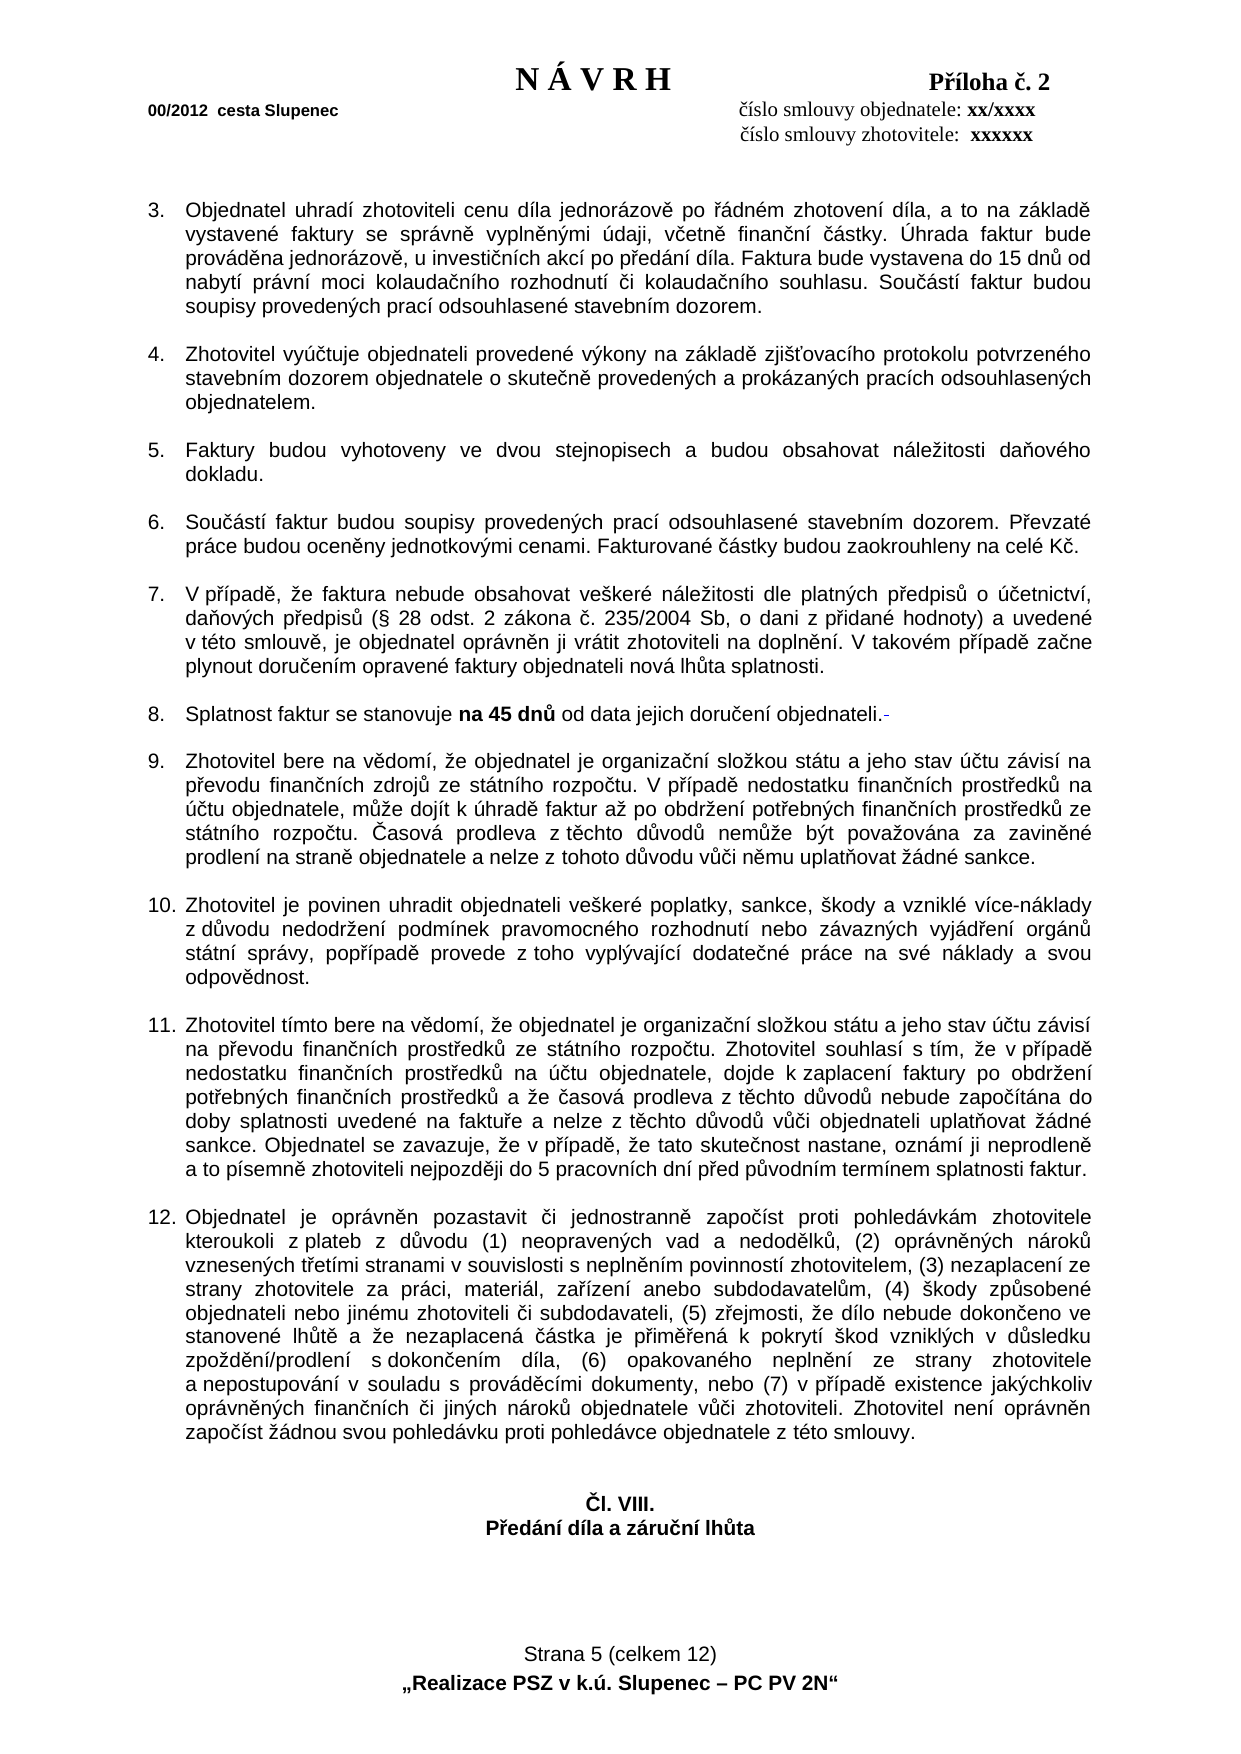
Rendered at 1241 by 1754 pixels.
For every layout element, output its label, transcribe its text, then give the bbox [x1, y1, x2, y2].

list Faktury budou vyhotoveny ve dvou stejnopisech a budou obsahovat náležitosti daňového dokladu. [148, 438, 1092, 486]
text Čl. VIII. [148, 1492, 1092, 1516]
list Součástí faktur budou soupisy provedených prací odsouhlasené stavebním dozorem. Převzaté práce budou oceněny jednotkovými cenami. Fakturované částky budou zaokrouhleny na celé Kč. [148, 510, 1092, 558]
list Objednatel uhradí zhotoviteli cenu díla jednorázově po řádném zhotovení díla, a to na základě vystavené faktury se správně vyplněnými údaji, včetně finanční částky. Úhrada faktur bude prováděna jednorázově, u investičních akcí po předání díla. Faktura bude vystavena do 15 dnů od nabytí právní moci kolaudačního rozhodnutí či kolaudačního souhlasu. Součástí faktur budou soupisy provedených prací odsouhlasené stavebním dozorem. [148, 198, 1092, 318]
list V případě, že faktura nebude obsahovat veškeré náležitosti dle platných předpisů o účetnictví, daňových předpisů (§ 28 odst. 2 zákona č. 235/2004 Sb, o dani z přidané hodnoty) a uvedené v této smlouvě, je objednatel oprávněn ji vrátit zhotoviteli na doplnění. V takovém případě začne plynout doručením opravené faktury objednateli nová lhůta splatnosti. [148, 582, 1092, 677]
text Předání díla a záruční lhůta [148, 1516, 1092, 1540]
list Zhotovitel vyúčtuje objednateli provedené výkony na základě zjišťovacího protokolu potvrzeného stavebním dozorem objednatele o skutečně provedených a prokázaných pracích odsouhlasených objednatelem. [148, 342, 1092, 414]
list Zhotovitel bere na vědomí, že objednatel je organizační složkou státu a jeho stav účtu závisí na převodu finančních zdrojů ze státního rozpočtu. V případě nedostatku finančních prostředků na účtu objednatele, může dojít k úhradě faktur až po obdržení potřebných finančních prostředků ze státního rozpočtu. Časová prodleva z těchto důvodů nemůže být považována za zaviněné prodlení na straně objednatele a nelze z tohoto důvodu vůči němu uplatňovat žádné sankce. [148, 749, 1092, 869]
list Zhotovitel tímto bere na vědomí, že objednatel je organizační složkou státu a jeho stav účtu závisí na převodu finančních prostředků ze státního rozpočtu. Zhotovitel souhlasí s tím, že v případě nedostatku finančních prostředků na účtu objednatele, dojde k zaplacení faktury po obdržení potřebných finančních prostředků a že časová prodleva z těchto důvodů nebude započítána do doby splatnosti uvedené na faktuře a nelze z těchto důvodů vůči objednateli uplatňovat žádné sankce. Objednatel se zavazuje, že v případě, že tato skutečnost nastane, oznámí ji neprodleně a to písemně zhotoviteli nejpozději do 5 pracovních dní před původním termínem splatnosti faktur. [148, 1013, 1092, 1181]
list Objednatel je oprávněn pozastavit či jednostranně započíst proti pohledávkám zhotovitele kteroukoli z plateb z důvodu (1) neopravených vad a nedodělků, (2) oprávněných nároků vznesených třetími stranami v souvislosti s neplněním povinností zhotovitelem, (3) nezaplacení ze strany zhotovitele za práci, materiál, zařízení anebo subdodavatelům, (4) škody způsobené objednateli nebo jinému zhotoviteli či subdodavateli, (5) zřejmosti, že dílo nebude dokončeno ve stanovené lhůtě a že nezaplacená částka je přiměřená k pokrytí škod vzniklých v důsledku zpoždění/prodlení s dokončením díla, (6) opakovaného neplnění ze strany zhotovitele a nepostupování v souladu s prováděcími dokumenty, nebo (7) v případě existence jakýchkoliv oprávněných finančních či jiných nároků objednatele vůči zhotoviteli. Zhotovitel není oprávněn započíst žádnou svou pohledávku proti pohledávce objednatele z této smlouvy. [148, 1204, 1092, 1444]
list Zhotovitel je povinen uhradit objednateli veškeré poplatky, sankce, škody a vzniklé více-náklady z důvodu nedodržení podmínek pravomocného rozhodnutí nebo závazných vyjádření orgánů státní správy, popřípadě provede z toho vyplývající dodatečné práce na své náklady a svou odpovědnost. [148, 893, 1092, 989]
list Splatnost faktur se stanovuje na 45 dnů od data jejich doručení objednateli. [148, 701, 1092, 725]
